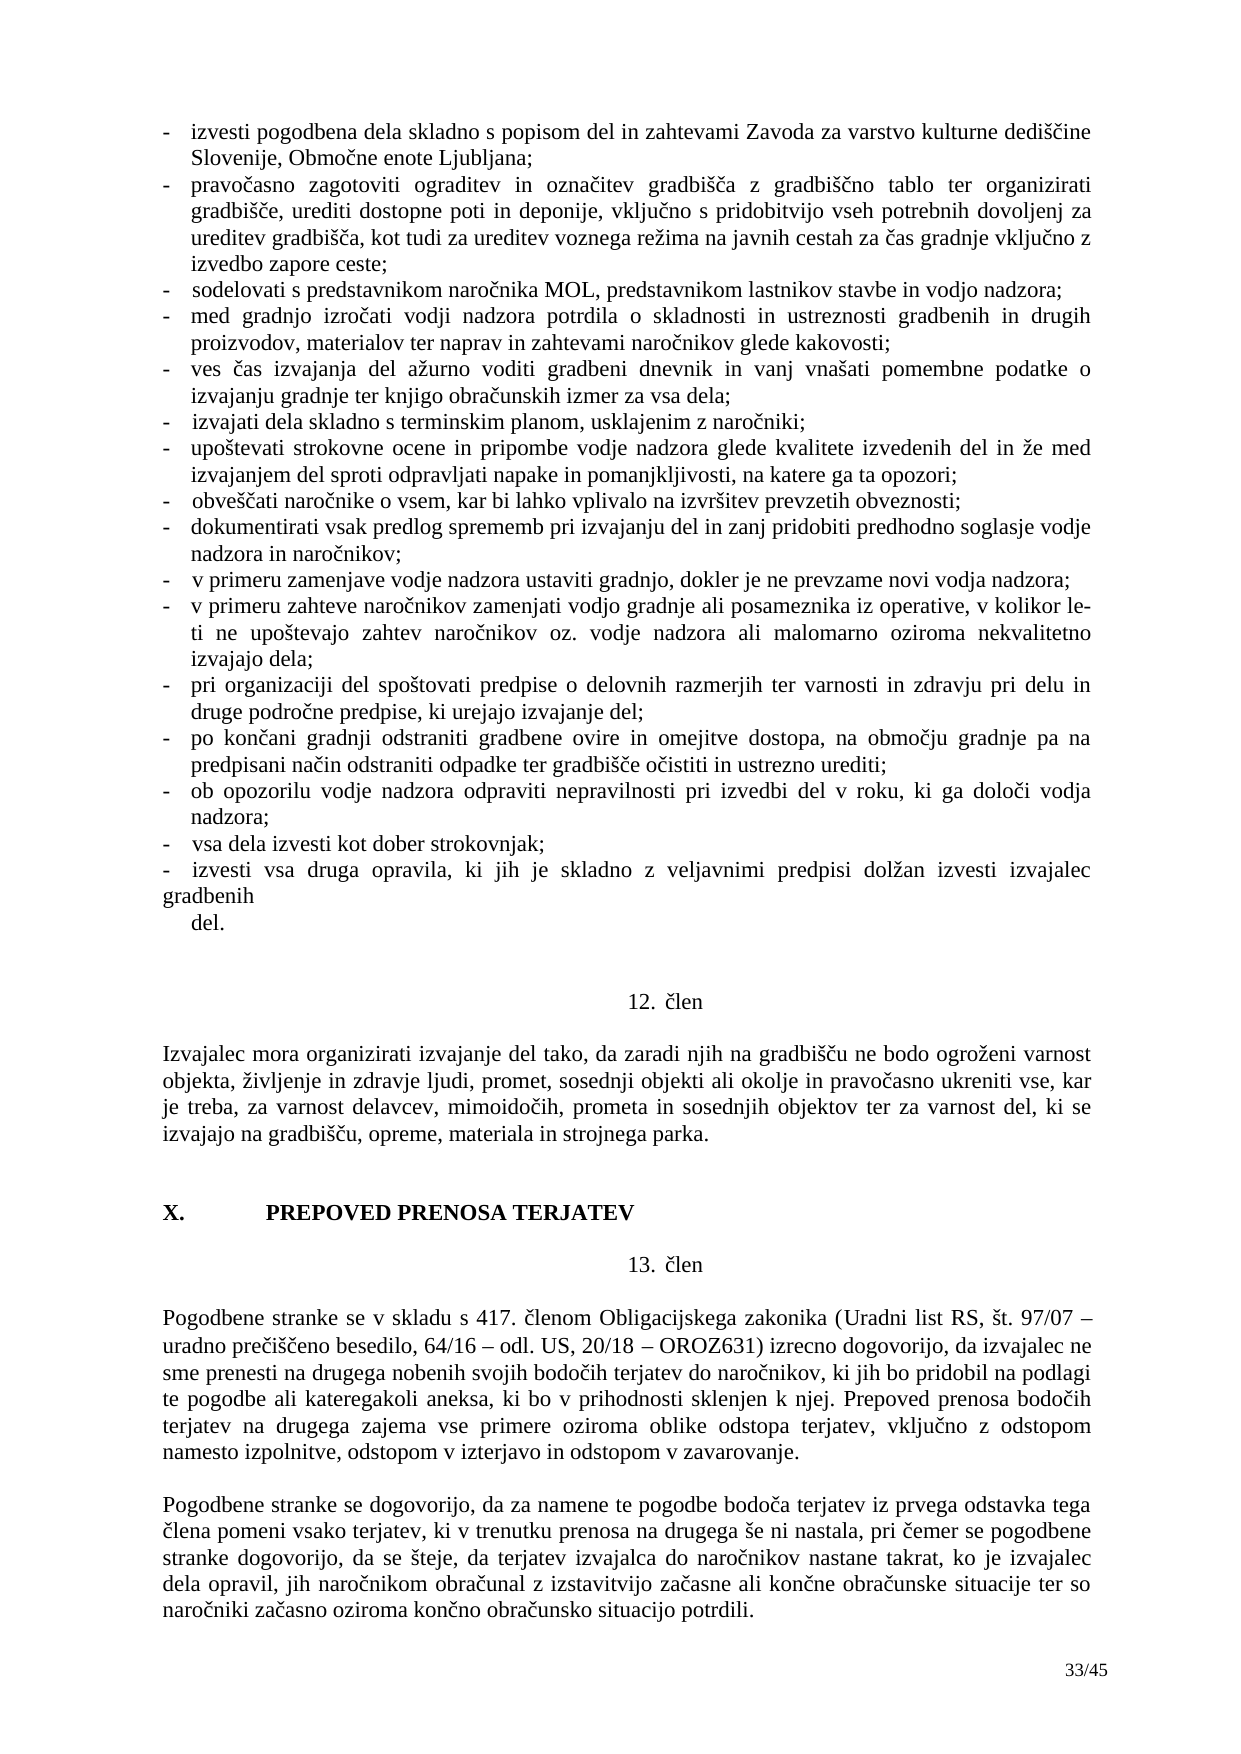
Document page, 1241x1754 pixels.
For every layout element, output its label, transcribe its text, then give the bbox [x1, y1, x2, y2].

text - v primeru zahteve naročnikov zamenjati vodjo gradnje ali posameznika iz operative, v kolikor le-ti ne upoštevajo zahtev naročnikov oz. vodje nadzora ali malomarno oziroma nekvalitetno izvajajo dela; [162, 592, 1093, 672]
text - po končani gradnji odstraniti gradbene ovire in omejitve dostopa, na območju gradnje pa na predpisani način odstraniti odpadke ter gradbišče očistiti in ustrezno urediti; [162, 724, 1093, 777]
text Pogodbene stranke se v skladu s 417. členom Obligacijskega zakonika (Uradni list RS, št. 97/07 – uradno prečiščeno besedilo, 64/16 – odl. US, 20/18 – OROZ631) izrecno dogovorijo, da izvajalec ne sme prenesti na drugega nobenih svojih bodočih terjatev do naročnikov, ki jih bo pridobil na podlagi te pogodbe ali kateregakoli aneksa, ki bo v prihodnosti sklenjen k njej. Prepoved prenosa bodočih terjatev na drugega zajema vse primere oziroma oblike odstopa terjatev, vključno z odstopom namesto izpolnitve, odstopom v izterjavo in odstopom v zavarovanje. [162, 1304, 1093, 1464]
text - ob opozorilu vodje nadzora odpraviti nepravilnosti pri izvedbi del v roku, ki ga določi vodja nadzora; [162, 777, 1093, 830]
text - izvesti pogodbena dela skladno s popisom del in zahtevami Zavoda za varstvo kulturne dediščine Slovenije, Območne enote Ljubljana; [162, 118, 1093, 171]
text X. PREPOVED PRENOSA TERJATEV [162, 1199, 1093, 1225]
text - v primeru zamenjave vodje nadzora ustaviti gradnjo, dokler je ne prevzame novi vodja nadzora; [162, 566, 1093, 592]
text - upoštevati strokovne ocene in pripombe vodje nadzora glede kvalitete izvedenih del in že med izvajanjem del sproti odpravljati napake in pomanjkljivosti, na katere ga ta opozori; [162, 434, 1093, 487]
text - sodelovati s predstavnikom naročnika MOL, predstavnikom lastnikov stavbe in vodjo nadzora; [162, 276, 1093, 303]
text Izvajalec mora organizirati izvajanje del tako, da zaradi njih na gradbišču ne bodo ogroženi varnost objekta, življenje in zdravje ljudi, promet, sosednji objekti ali okolje in pravočasno ukreniti vse, kar je treba, za varnost delavcev, mimoidočih, prometa in sosednjih objektov ter za varnost del, ki se izvajajo na gradbišču, opreme, materiala in strojnega parka. [162, 1041, 1093, 1146]
text - ves čas izvajanja del ažurno voditi gradbeni dnevnik in vanj vnašati pomembne podatke o izvajanju gradnje ter knjigo obračunskih izmer za vsa dela; [162, 355, 1093, 408]
text del. [162, 909, 1093, 935]
list člen [237, 1251, 1093, 1278]
text - obveščati naročnike o vsem, kar bi lahko vplivalo na izvršitev prevzetih obveznosti; [162, 487, 1093, 513]
text Pogodbene stranke se dogovorijo, da za namene te pogodbe bodoča terjatev iz prvega odstavka tega člena pomeni vsako terjatev, ki v trenutku prenosa na drugega še ni nastala, pri čemer se pogodbene stranke dogovorijo, da se šteje, da terjatev izvajalca do naročnikov nastane takrat, ko je izvajalec dela opravil, jih naročnikom obračunal z izstavitvijo začasne ali končne obračunske situacije ter so naročniki začasno oziroma končno obračunsko situacijo potrdili. [162, 1491, 1093, 1623]
text - izvesti vsa druga opravila, ki jih je skladno z veljavnimi predpisi dolžan izvesti izvajalec gradbenih [162, 856, 1093, 909]
text - pri organizaciji del spoštovati predpise o delovnih razmerjih ter varnosti in zdravju pri delu in druge področne predpise, ki urejajo izvajanje del; [162, 672, 1093, 724]
text - med gradnjo izročati vodji nadzora potrdila o skladnosti in ustreznosti gradbenih in drugih proizvodov, materialov ter naprav in zahtevami naročnikov glede kakovosti; [162, 303, 1093, 355]
text - izvajati dela skladno s terminskim planom, usklajenim z naročniki; [162, 408, 1093, 434]
text - pravočasno zagotoviti ograditev in označitev gradbišča z gradbiščno tablo ter organizirati gradbišče, urediti dostopne poti in deponije, vključno s pridobitvijo vseh potrebnih dovoljenj za ureditev gradbišča, kot tudi za ureditev voznega režima na javnih cestah za čas gradnje vključno z izvedbo zapore ceste; [162, 171, 1093, 276]
text - vsa dela izvesti kot dober strokovnjak; [162, 830, 1093, 856]
list člen [237, 988, 1093, 1014]
text - dokumentirati vsak predlog sprememb pri izvajanju del in zanj pridobiti predhodno soglasje vodje nadzora in naročnikov; [162, 513, 1093, 566]
